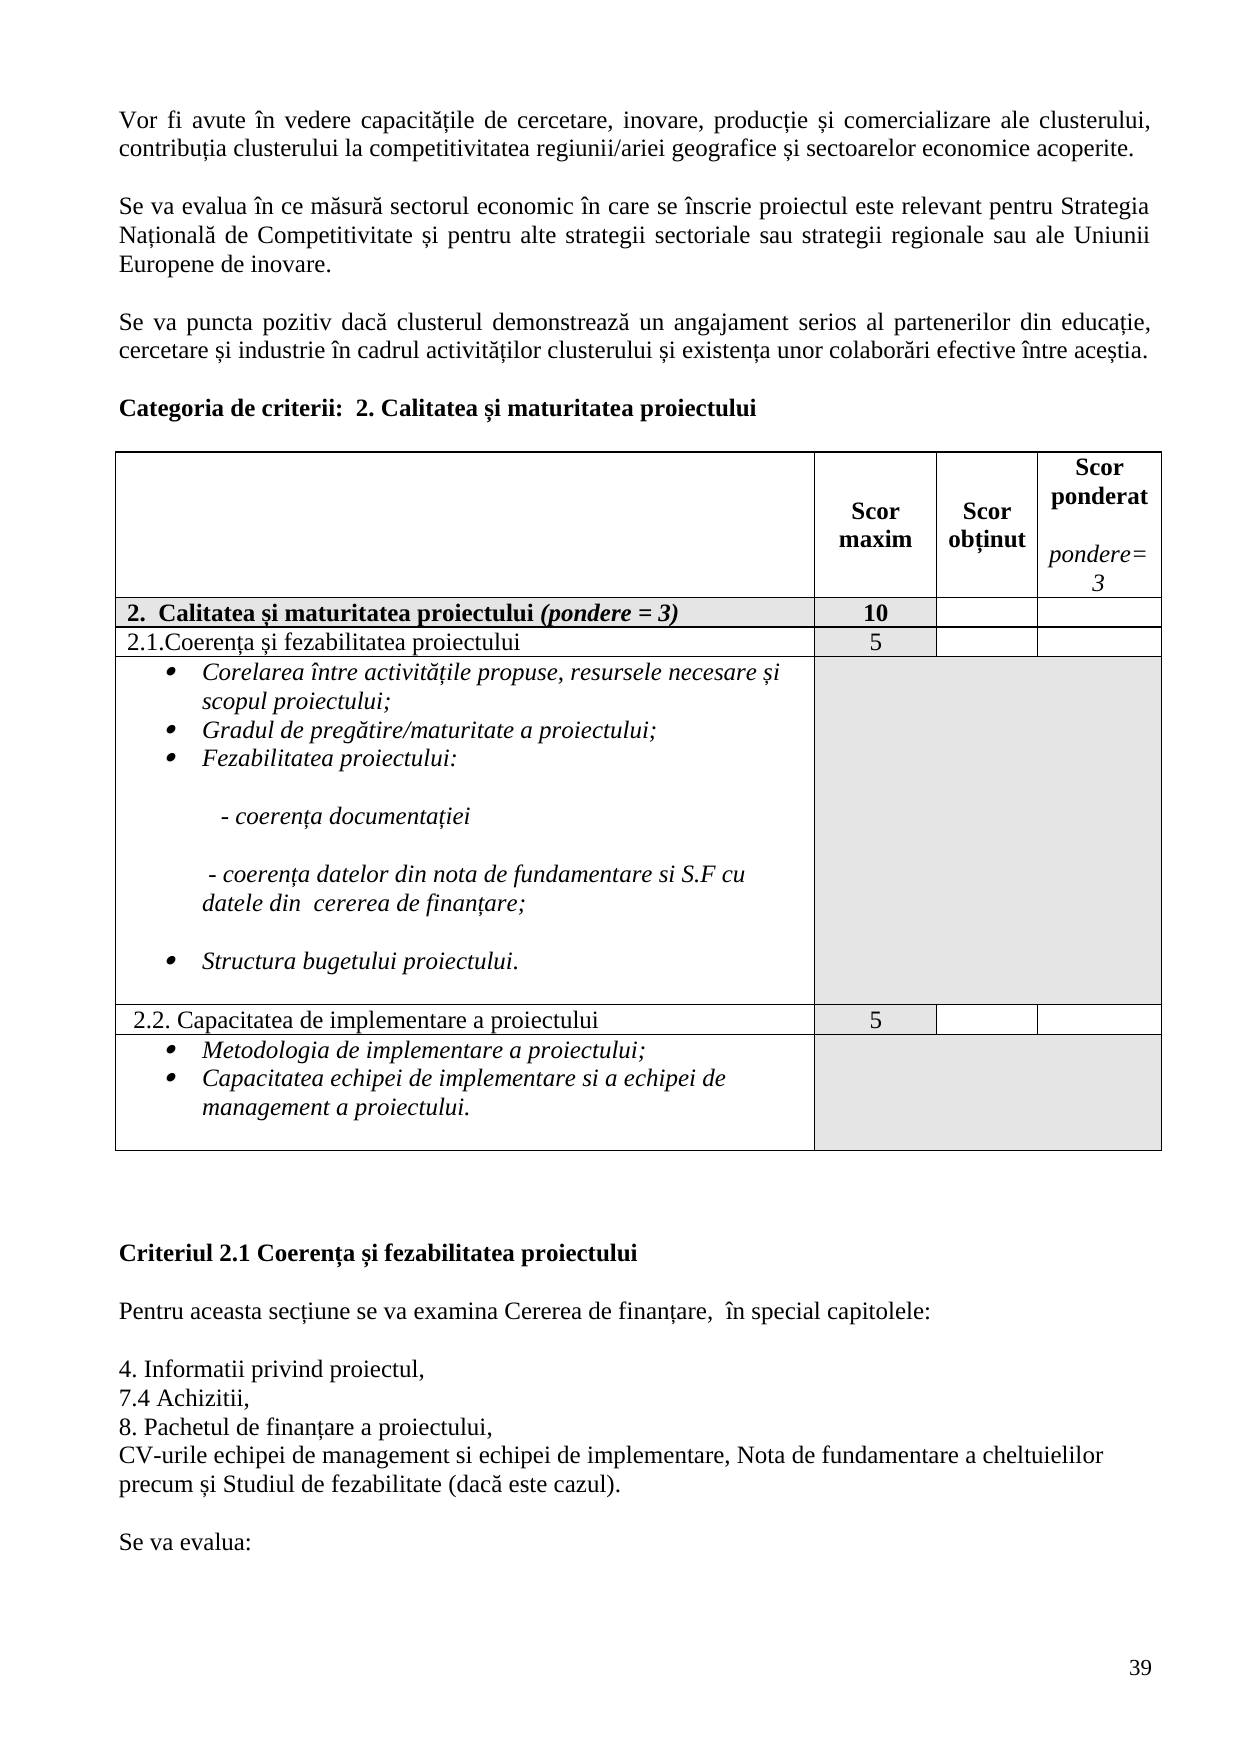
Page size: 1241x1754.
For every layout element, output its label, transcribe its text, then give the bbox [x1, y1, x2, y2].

text Categoria de criterii: 2. Calitatea și maturitatea proiectului [118, 393, 1152, 422]
table_cell [1038, 598, 1161, 626]
text Vor fi avute în vedere capacitățile de cercetare, inovare, producție și comercializare ale clusterului, contribuția clusterului la competitivitatea regiunii/ariei geografice și sectoarelor economice acoperite. [118, 105, 1152, 162]
text 4. Informatii privind proiectul, [118, 1354, 1152, 1383]
table_cell [937, 1005, 1037, 1034]
table_cell Metodologia de implementare a proiectului; Capacitatea echipei de implementare si a echipei de management a proiectului. [116, 1035, 814, 1150]
text Se va evalua: [118, 1527, 1152, 1556]
text 7.4 Achizitii, [118, 1383, 1152, 1412]
text Se va evalua în ce măsură sectorul economic în care se înscrie proiectul este relevant pentru Strategia Națională de Competitivitate și pentru alte strategii sectoriale sau strategii regionale sau ale Uniunii Europene de inovare. [118, 191, 1152, 278]
table_cell 5 [815, 628, 936, 656]
table_header Scor ponderat pondere=3 [1038, 453, 1161, 597]
text Criteriul 2.1 Coerența și fezabilitatea proiectului [118, 1238, 1152, 1267]
table_cell [1038, 1005, 1161, 1034]
table_cell [937, 628, 1037, 656]
text 8. Pachetul de finanțare a proiectului, [118, 1412, 1152, 1440]
table_cell 2.1.Coerența și fezabilitatea proiectului [116, 628, 814, 656]
table_cell [937, 598, 1037, 626]
table_cell Corelarea între activitățile propuse, resursele necesare și scopul proiectului; Gradul de pregătire/maturitate a proiectului; Fezabilitatea proiectului: - coerența documentației - coerența datelor din nota de fundamentare si S.F cu datele din cererea de finanțare; Structura bugetului proiectului. [116, 657, 814, 1004]
text CV-urile echipei de management si echipei de implementare, Nota de fundamentare a cheltuielilor precum și Studiul de fezabilitate (dacă este cazul). [118, 1440, 1152, 1498]
table_header [116, 453, 814, 597]
table_cell [815, 1035, 1161, 1150]
table_cell 10 [815, 598, 936, 626]
table_cell 5 [815, 1005, 936, 1034]
table_header Scor maxim [815, 453, 936, 597]
text Pentru aceasta secțiune se va examina Cererea de finanțare, în special capitolele: [118, 1296, 1152, 1325]
table_cell [815, 657, 1161, 1004]
text Se va puncta pozitiv dacă clusterul demonstrează un angajament serios al partenerilor din educație, cercetare și industrie în cadrul activităților clusterului și existența unor colaborări efective între aceștia. [118, 307, 1152, 364]
table_header Scor obținut [937, 453, 1037, 597]
table_cell 2.2. Capacitatea de implementare a proiectului [116, 1005, 814, 1034]
table_cell [1038, 628, 1161, 656]
table_cell 2. Calitatea și maturitatea proiectului (pondere = 3) [116, 598, 814, 626]
